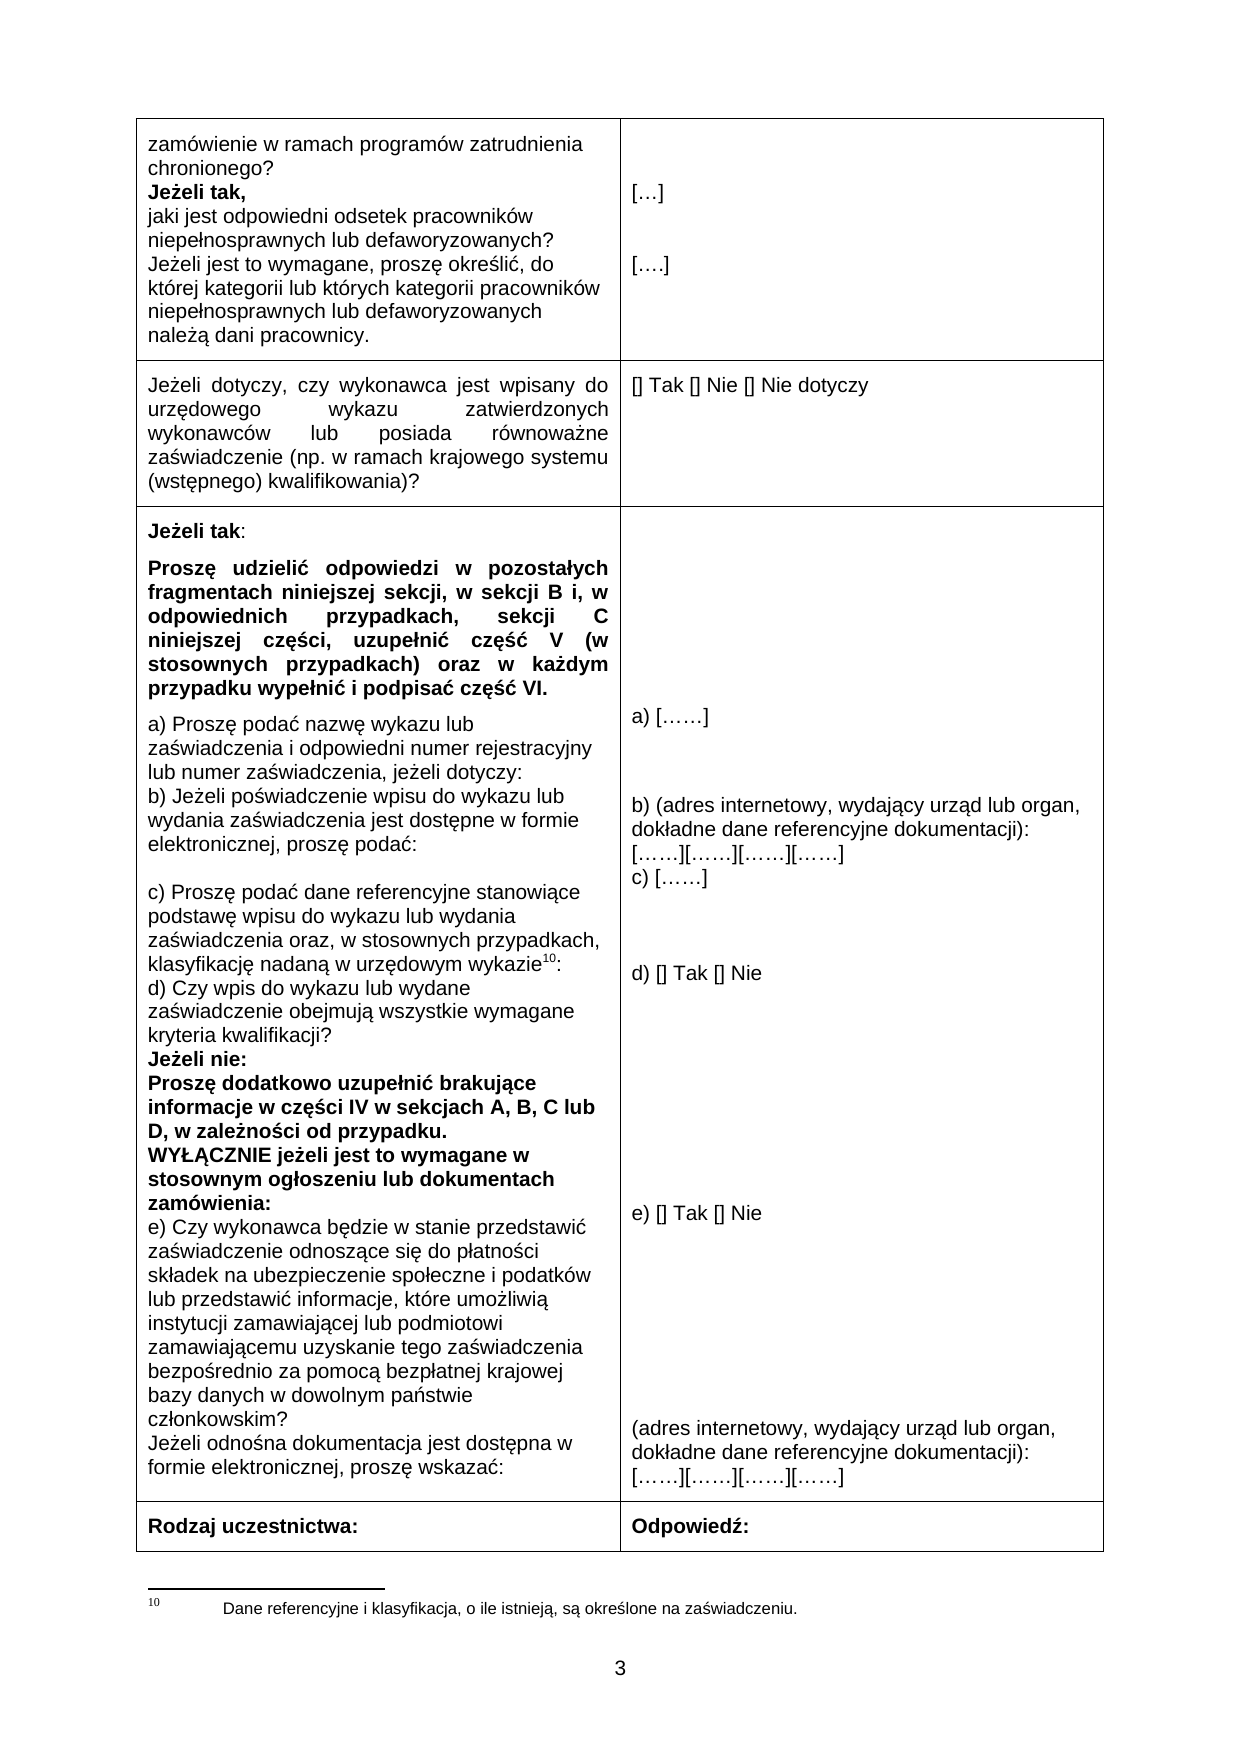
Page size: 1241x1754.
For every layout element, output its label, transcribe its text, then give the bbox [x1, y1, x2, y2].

table_cell Jeżeli dotyczy, czy wykonawca jest wpisany do urzędowego wykazu zatwierdzonych wykonawców lub posiada równoważne zaświadczenie (np. w ramach krajowego systemu (wstępnego) kwalifikowania)? [137, 361, 620, 506]
table_cell Rodzaj uczestnictwa: [137, 1502, 620, 1551]
table_cell Jeżeli tak: Proszę udzielić odpowiedzi w pozostałych fragmentach niniejszej sekcji, w sekcji B i, w odpowiednich przypadkach, sekcji C niniejszej części, uzupełnić część V (w stosownych przypadkach) oraz w każdym przypadku wypełnić i podpisać część VI. a) Proszę podać nazwę wykazu lub zaświadczenia i odpowiedni numer rejestracyjny lub numer zaświadczenia, jeżeli dotyczy: b) Jeżeli poświadczenie wpisu do wykazu lub wydania zaświadczenia jest dostępne w formie elektronicznej, proszę podać: c) Proszę podać dane referencyjne stanowiące podstawę wpisu do wykazu lub wydania zaświadczenia oraz, w stosownych przypadkach, klasyfikację nadaną w urzędowym wykazie: d) Czy wpis do wykazu lub wydane zaświadczenie obejmują wszystkie wymagane kryteria kwalifikacji? Jeżeli nie: Proszę dodatkowo uzupełnić brakujące informacje w części IV w sekcjach A, B, C lub D, w zależności od przypadku. WYŁĄCZNIE jeżeli jest to wymagane w stosownym ogłoszeniu lub dokumentach zamówienia: e) Czy wykonawca będzie w stanie przedstawić zaświadczenie odnoszące się do płatności składek na ubezpieczenie społeczne i podatków lub przedstawić informacje, które umożliwią instytucji zamawiającej lub podmiotowi zamawiającemu uzyskanie tego zaświadczenia bezpośrednio za pomocą bezpłatnej krajowej bazy danych w dowolnym państwie członkowskim? Jeżeli odnośna dokumentacja jest dostępna w formie elektronicznej, proszę wskazać: [137, 507, 620, 1501]
table_cell a) [……] b) (adres internetowy, wydający urząd lub organ, dokładne dane referencyjne dokumentacji): [……][……][……][……] c) [……] d) [] Tak [] Nie e) [] Tak [] Nie (adres internetowy, wydający urząd lub organ, dokładne dane referencyjne dokumentacji): [……][……][……][……] [621, 507, 1103, 1501]
table_cell [] Tak [] Nie [] Nie dotyczy [621, 361, 1103, 506]
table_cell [621, 119, 1103, 360]
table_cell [137, 119, 620, 360]
table_cell Odpowiedź: [621, 1502, 1103, 1551]
